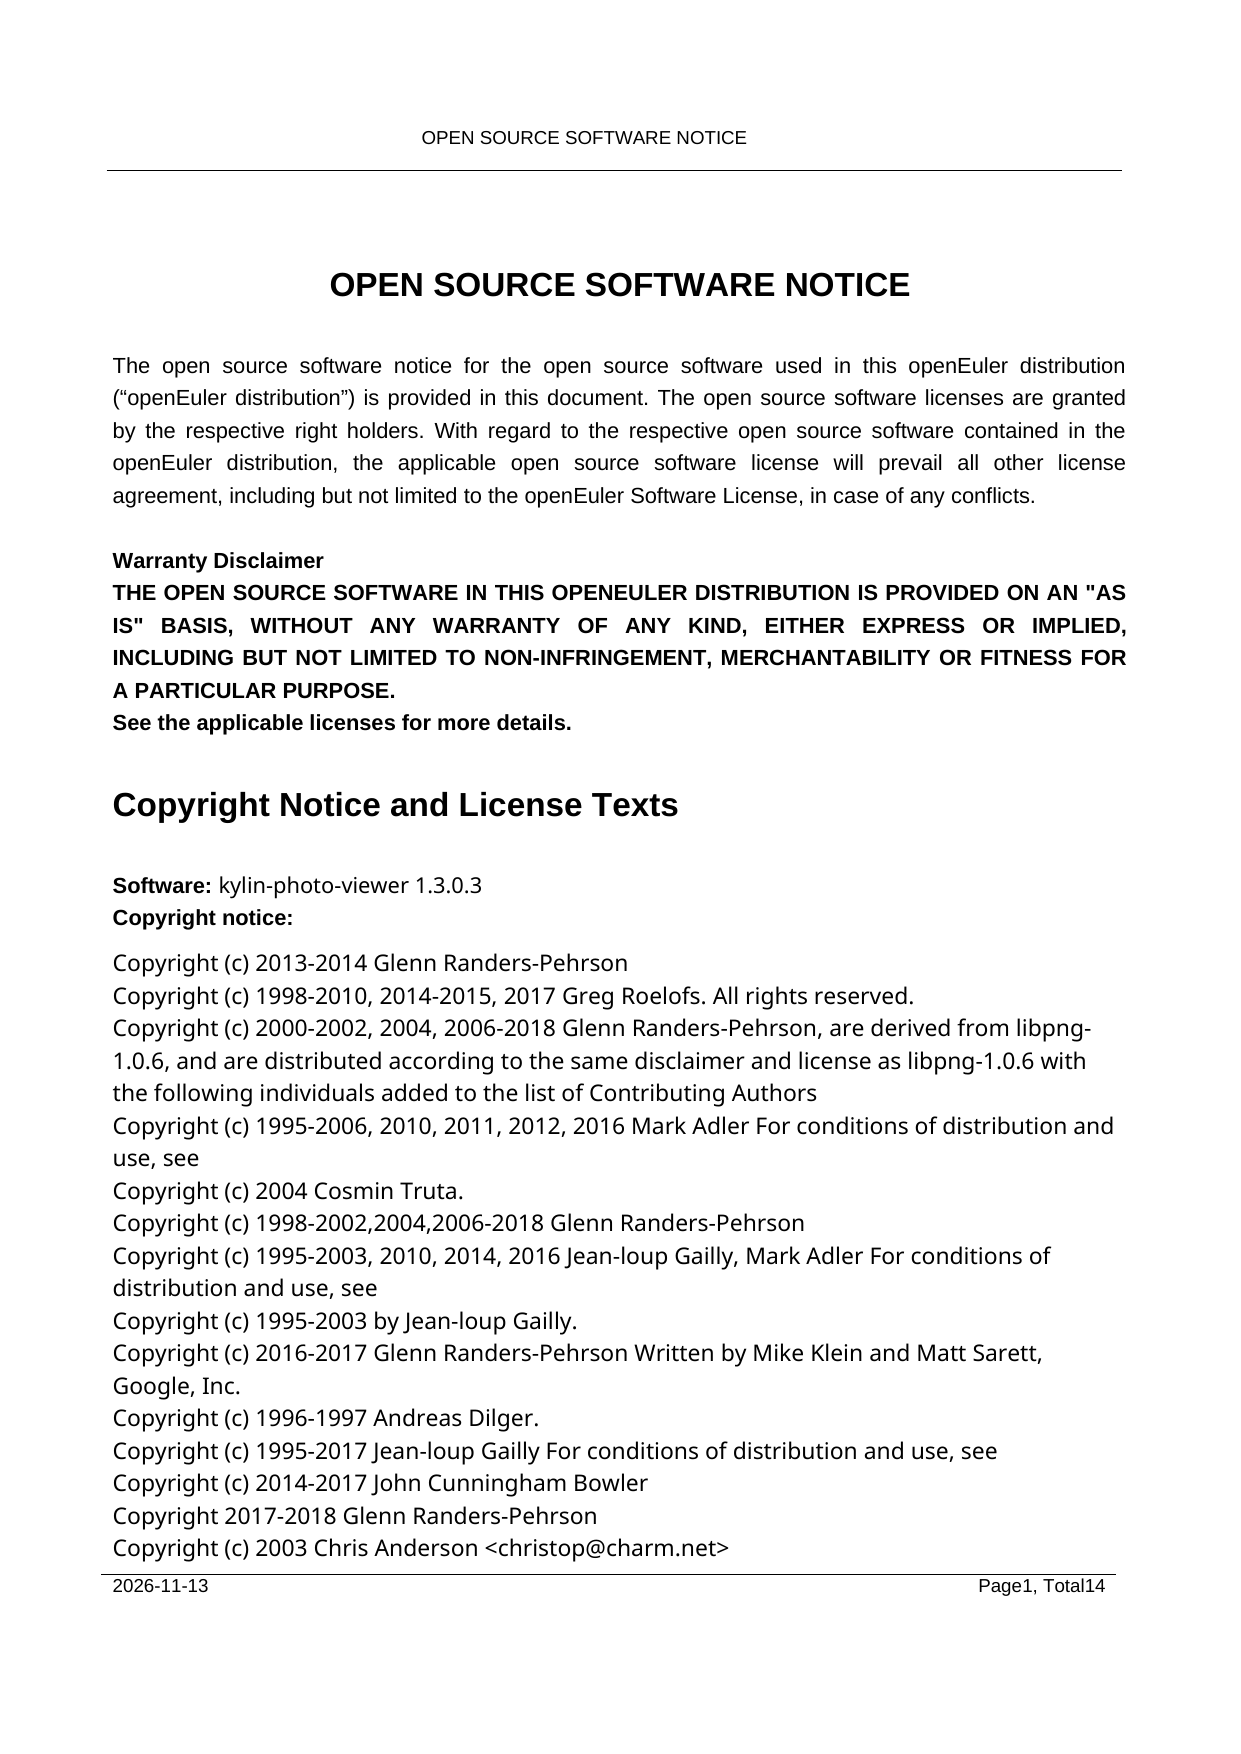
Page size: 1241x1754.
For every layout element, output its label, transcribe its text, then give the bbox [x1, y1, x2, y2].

text The open source software notice for the open source software used in this openEuler distribution (“openEuler distribution”) is provided in this document. The open source software licenses are granted by the respective right holders. With regard to the respective open source software contained in the openEuler distribution, the applicable open source software license will prevail all other license agreement, including but not limited to the openEuler Software License, in case of any conflicts. [112, 349, 1128, 511]
title Software: kylin-photo-viewer 1.3.0.3 [112, 869, 1128, 901]
text Warranty Disclaimer [112, 544, 1128, 576]
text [112, 947, 1128, 1564]
text THE OPEN SOURCE SOFTWARE IN THIS OPENEULER DISTRIBUTION IS PROVIDED ON AN "AS IS" BASIS, WITHOUT ANY WARRANTY OF ANY KIND, EITHER EXPRESS OR IMPLIED, INCLUDING BUT NOT LIMITED TO NON-INFRINGEMENT, MERCHANTABILITY OR FITNESS FOR A PARTICULAR PURPOSE. See the applicable licenses for more details. [112, 576, 1128, 739]
text Copyright notice: [112, 901, 1128, 934]
text OPEN SOURCE SOFTWARE NOTICE [112, 251, 1128, 316]
text Copyright Notice and License Texts [112, 771, 1128, 836]
